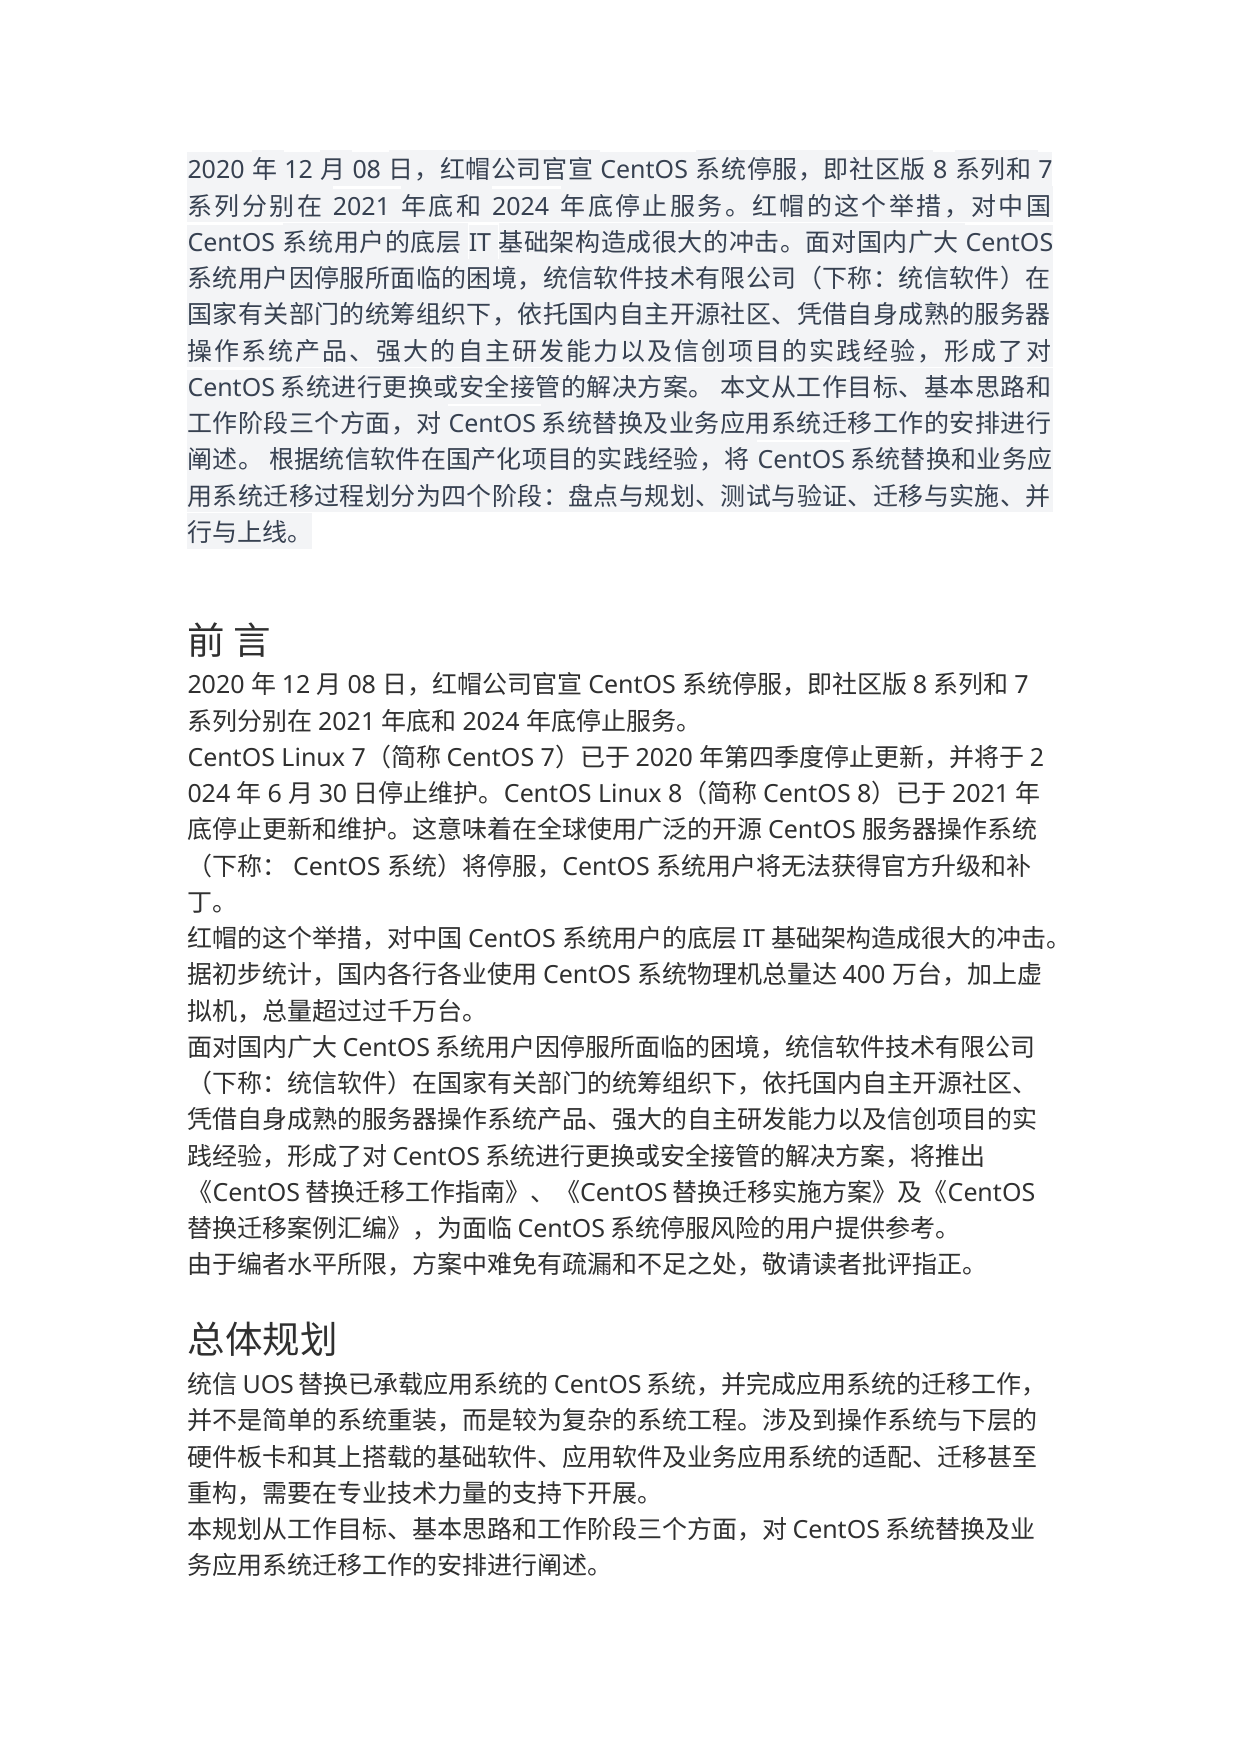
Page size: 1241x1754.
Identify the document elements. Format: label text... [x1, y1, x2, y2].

text CentOS Linux 7（简称 CentOS 7）已于 2020 年第四季度停止更新，并将于 2024 年 6 月 30 日停止维护。CentOS Linux 8（简称 CentOS 8）已于 2021 年底停止更新和维护。这意味着在全球使用广泛的开源 CentOS 服务器操作系统（下称： CentOS 系统）将停服，CentOS 系统用户将无法获得官方升级和补丁。 [187, 737, 1053, 918]
text 统信UOS替换已承载应用系统的CentOS系统，并完成应用系统的迁移工作，并不是简单的系统重装，而是较为复杂的系统工程。涉及到操作系统与下层的硬件板卡和其上搭载的基础软件、应用软件及业务应用系统的适配、迁移甚至重构，需要在专业技术力量的支持下开展。 [187, 1364, 1053, 1509]
text 面对国内广大CentOS系统用户因停服所面临的困境，统信软件技术有限公司（下称：统信软件）在国家有关部门的统筹组织下，依托国内自主开源社区、凭借自身成熟的服务器操作系统产品、强大的自主研发能力以及信创项目的实践经验，形成了对CentOS系统进行更换或安全接管的解决方案，将推出《CentOS替换迁移工作指南》、《CentOS替换迁移实施方案》及《CentOS替换迁移案例汇编》，为面临CentOS系统停服风险的用户提供参考。 [187, 1027, 1053, 1245]
text 本规划从工作目标、基本思路和工作阶段三个方面，对CentOS系统替换及业务应用系统迁移工作的安排进行阐述。 [187, 1509, 1053, 1582]
text 由于编者水平所限，方案中难免有疏漏和不足之处，敬请读者批评指正。 [187, 1245, 1053, 1281]
text 红帽的这个举措，对中国 CentOS 系统用户的底层 IT 基础架构造成很大的冲击。据初步统计，国内各行各业使用 CentOS 系统物理机总量达 400 万台，加上虚拟机，总量超过过千万台。 [187, 918, 1053, 1027]
text 总体规划 [187, 1310, 1053, 1364]
text 前 言 [187, 611, 1053, 665]
text 2020 年 12 月 08 日，红帽公司官宣 CentOS 系统停服，即社区版 8 系列和 7系列分别在 2021 年底和 2024 年底停止服务。 [187, 665, 1053, 737]
